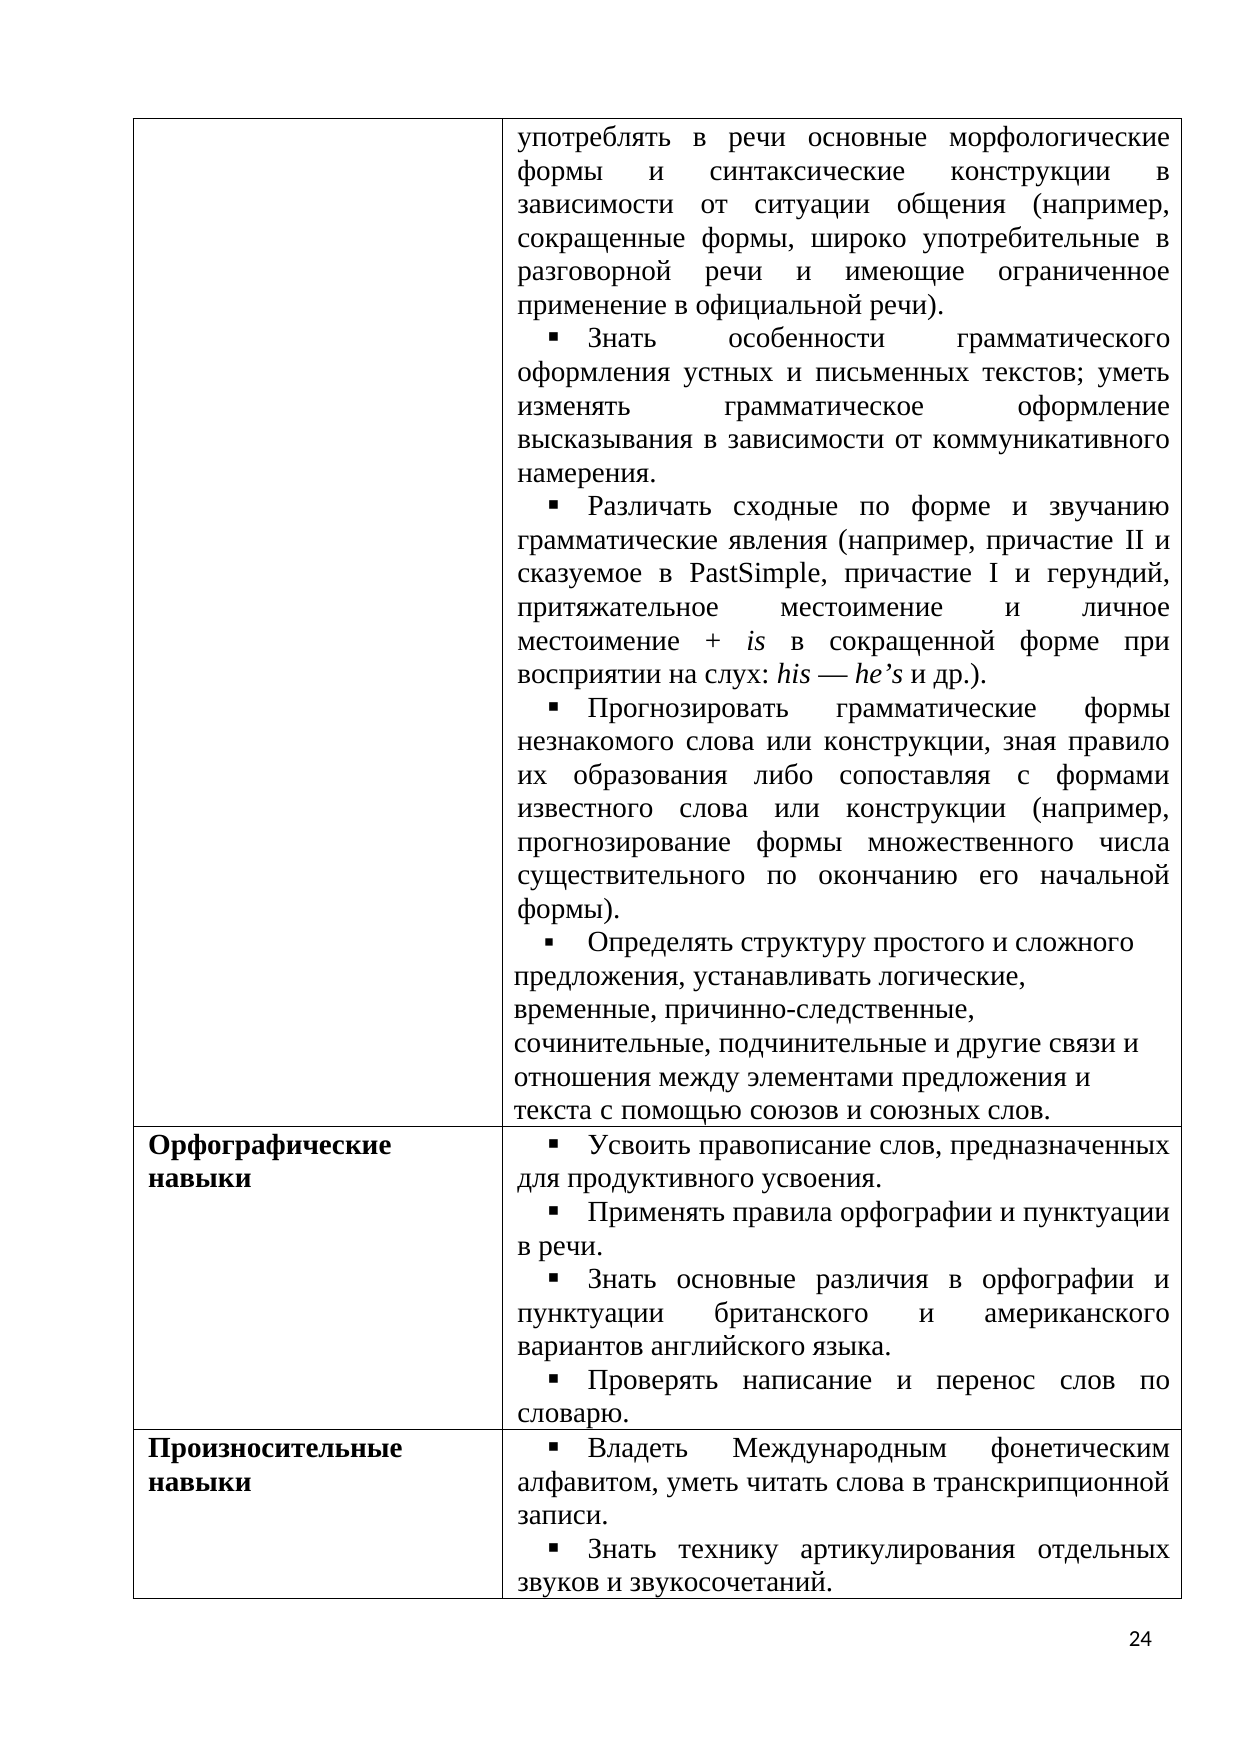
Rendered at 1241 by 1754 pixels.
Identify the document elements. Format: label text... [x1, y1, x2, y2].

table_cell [134, 1430, 502, 1598]
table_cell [134, 119, 502, 1126]
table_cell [503, 1430, 1181, 1598]
table_cell Усвоить правописание слов, предназначенных для продуктивного усвоения. Применять правила орфографии и пунктуации в речи. Знать основные различия в орфографии и пунктуации британского и американского вариантов английского языка. Проверять написание и перенос слов по словарю. [503, 1127, 1181, 1429]
table_cell Орфографические навыки [134, 1127, 502, 1429]
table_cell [503, 119, 1181, 1126]
